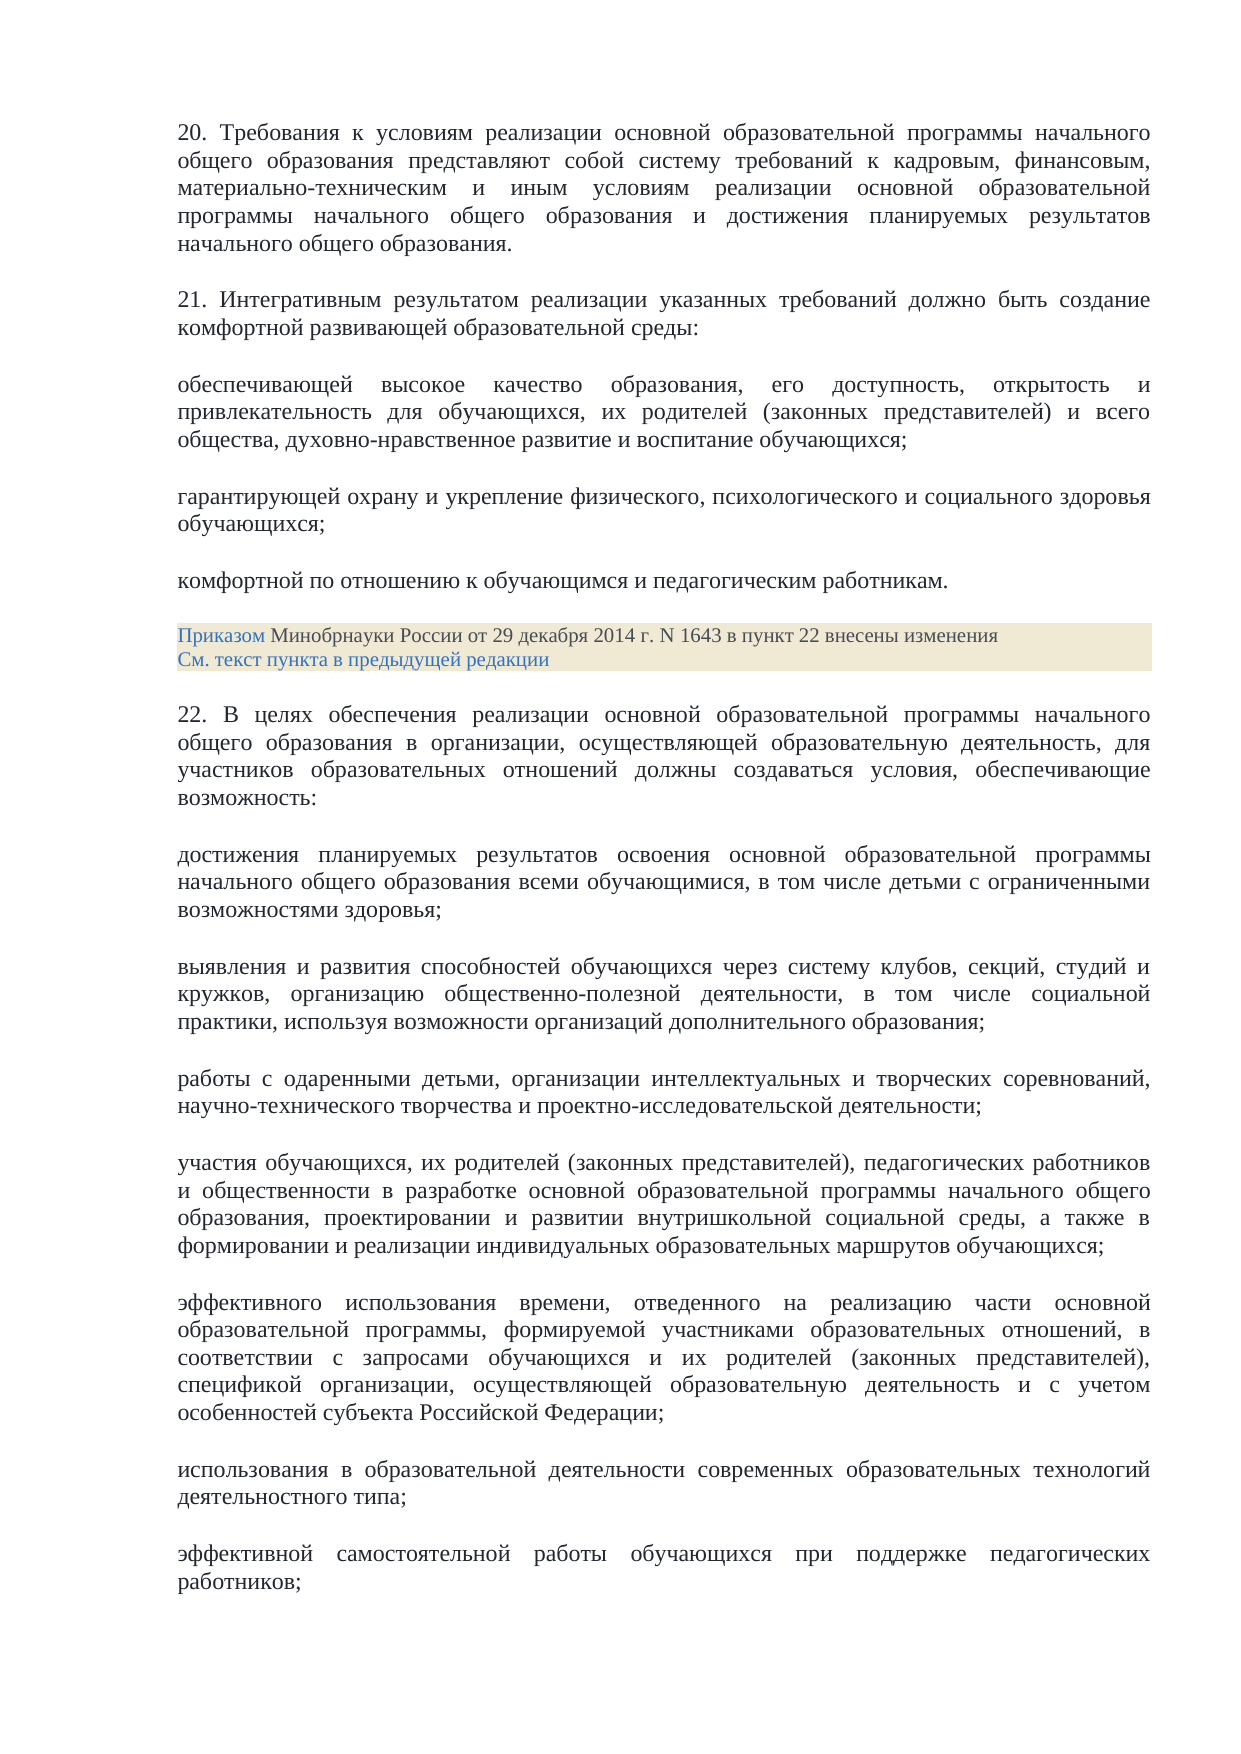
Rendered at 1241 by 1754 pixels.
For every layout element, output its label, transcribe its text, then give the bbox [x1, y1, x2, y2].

text выявления и развития способностей обучающихся через систему клубов, секций, студий и кружков, организацию общественно-полезной деятельности, в том числе социальной практики, используя возможности организаций дополнительного образования; [177, 952, 1152, 1034]
text работы с одаренными детьми, организации интеллектуальных и творческих соревнований, научно-технического творчества и проектно-исследовательской деятельности; [177, 1064, 1152, 1119]
text См. текст пункта в предыдущей редакции [177, 647, 1152, 671]
text комфортной по отношению к обучающимся и педагогическим работникам. [177, 566, 1152, 594]
text эффективной самостоятельной работы обучающихся при поддержке педагогических работников; [177, 1539, 1152, 1594]
text Приказом Минобрнауки России от 29 декабря 2014 г. N 1643 в пункт 22 внесены изменения [177, 623, 1152, 647]
text гарантирующей охрану и укрепление физического, психологического и социального здоровья обучающихся; [177, 482, 1152, 537]
text 20. Требования к условиям реализации основной образовательной программы начального общего образования представляют собой систему требований к кадровым, финансовым, материально-техническим и иным условиям реализации основной образовательной программы начального общего образования и достижения планируемых результатов начального общего образования. [177, 118, 1152, 256]
text обеспечивающей высокое качество образования, его доступность, открытость и привлекательность для обучающихся, их родителей (законных представителей) и всего общества, духовно-нравственное развитие и воспитание обучающихся; [177, 370, 1152, 452]
text достижения планируемых результатов освоения основной образовательной программы начального общего образования всеми обучающимися, в том числе детьми с ограниченными возможностями здоровья; [177, 840, 1152, 922]
text 21. Интегративным результатом реализации указанных требований должно быть создание комфортной развивающей образовательной среды: [177, 285, 1152, 341]
text 22. В целях обеспечения реализации основной образовательной программы начального общего образования в организации, осуществляющей образовательную деятельность, для участников образовательных отношений должны создаваться условия, обеспечивающие возможность: [177, 700, 1152, 811]
text участия обучающихся, их родителей (законных представителей), педагогических работников и общественности в разработке основной образовательной программы начального общего образования, проектировании и развитии внутришкольной социальной среды, а также в формировании и реализации индивидуальных образовательных маршрутов обучающихся; [177, 1148, 1152, 1258]
text эффективного использования времени, отведенного на реализацию части основной образовательной программы, формируемой участниками образовательных отношений, в соответствии с запросами обучающихся и их родителей (законных представителей), спецификой организации, осуществляющей образовательную деятельность и с учетом особенностей субъекта Российской Федерации; [177, 1288, 1152, 1426]
text использования в образовательной деятельности современных образовательных технологий деятельностного типа; [177, 1455, 1152, 1510]
